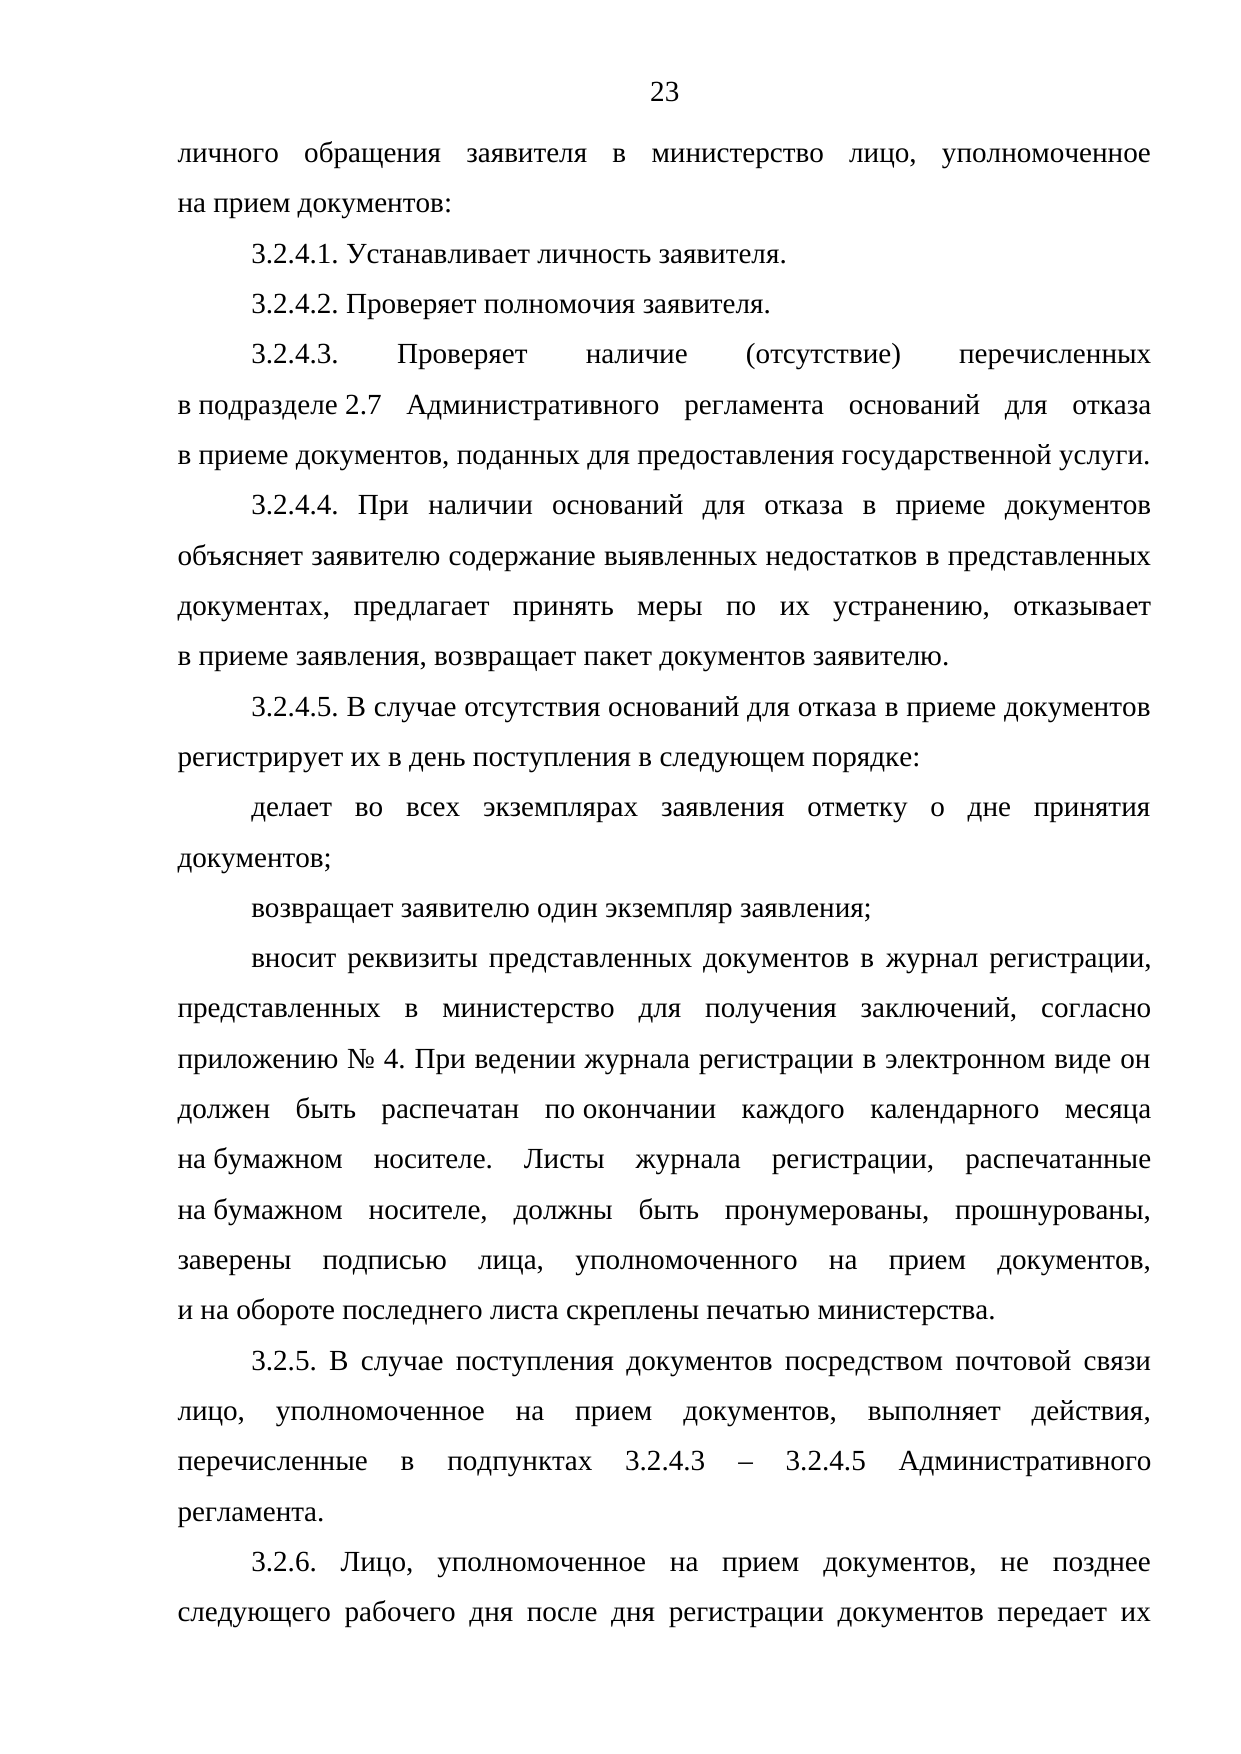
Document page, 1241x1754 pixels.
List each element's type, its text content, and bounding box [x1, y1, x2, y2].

text 3.2.4.3. Проверяет наличие (отсутствие) перечисленных в подразделе 2.7 Административного регламента оснований для отказа в приеме документов, поданных для предоставления государственной услуги. [177, 337, 1152, 471]
text 3.2.4.1. Устанавливает личность заявителя. [177, 236, 1152, 269]
text 3.2.5. В случае поступления документов посредством почтовой связи лицо, уполномоченное на прием документов, выполняет действия, перечисленные в подпунктах 3.2.4.3 – 3.2.4.5 Административного регламента. [177, 1343, 1152, 1527]
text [177, 1544, 1152, 1628]
text вносит реквизиты представленных документов в журнал регистрации, представленных в министерство для получения заключений, согласно приложению № 4. При ведении журнала регистрации в электронном виде он должен быть распечатан по окончании каждого календарного месяца на бумажном носителе. Листы журнала регистрации, распечатанные на бумажном носителе, должны быть пронумерованы, прошнурованы, заверены подписью лица, уполномоченного на прием документов, и на обороте последнего листа скреплены печатью министерства. [177, 940, 1152, 1326]
text 3.2.4.4. При наличии оснований для отказа в приеме документов объясняет заявителю содержание выявленных недостатков в представленных документах, предлагает принять меры по их устранению, отказывает в приеме заявления, возвращает пакет документов заявителю. [177, 487, 1152, 672]
text 3.2.4.2. Проверяет полномочия заявителя. [177, 286, 1152, 320]
text делает во всех экземплярах заявления отметку о дне принятия документов; [177, 789, 1152, 873]
text 3.2.4.5. В случае отсутствия оснований для отказа в приеме документов регистрирует их в день поступления в следующем порядке: [177, 689, 1152, 773]
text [177, 135, 1152, 219]
text возвращает заявителю один экземпляр заявления; [177, 890, 1152, 923]
